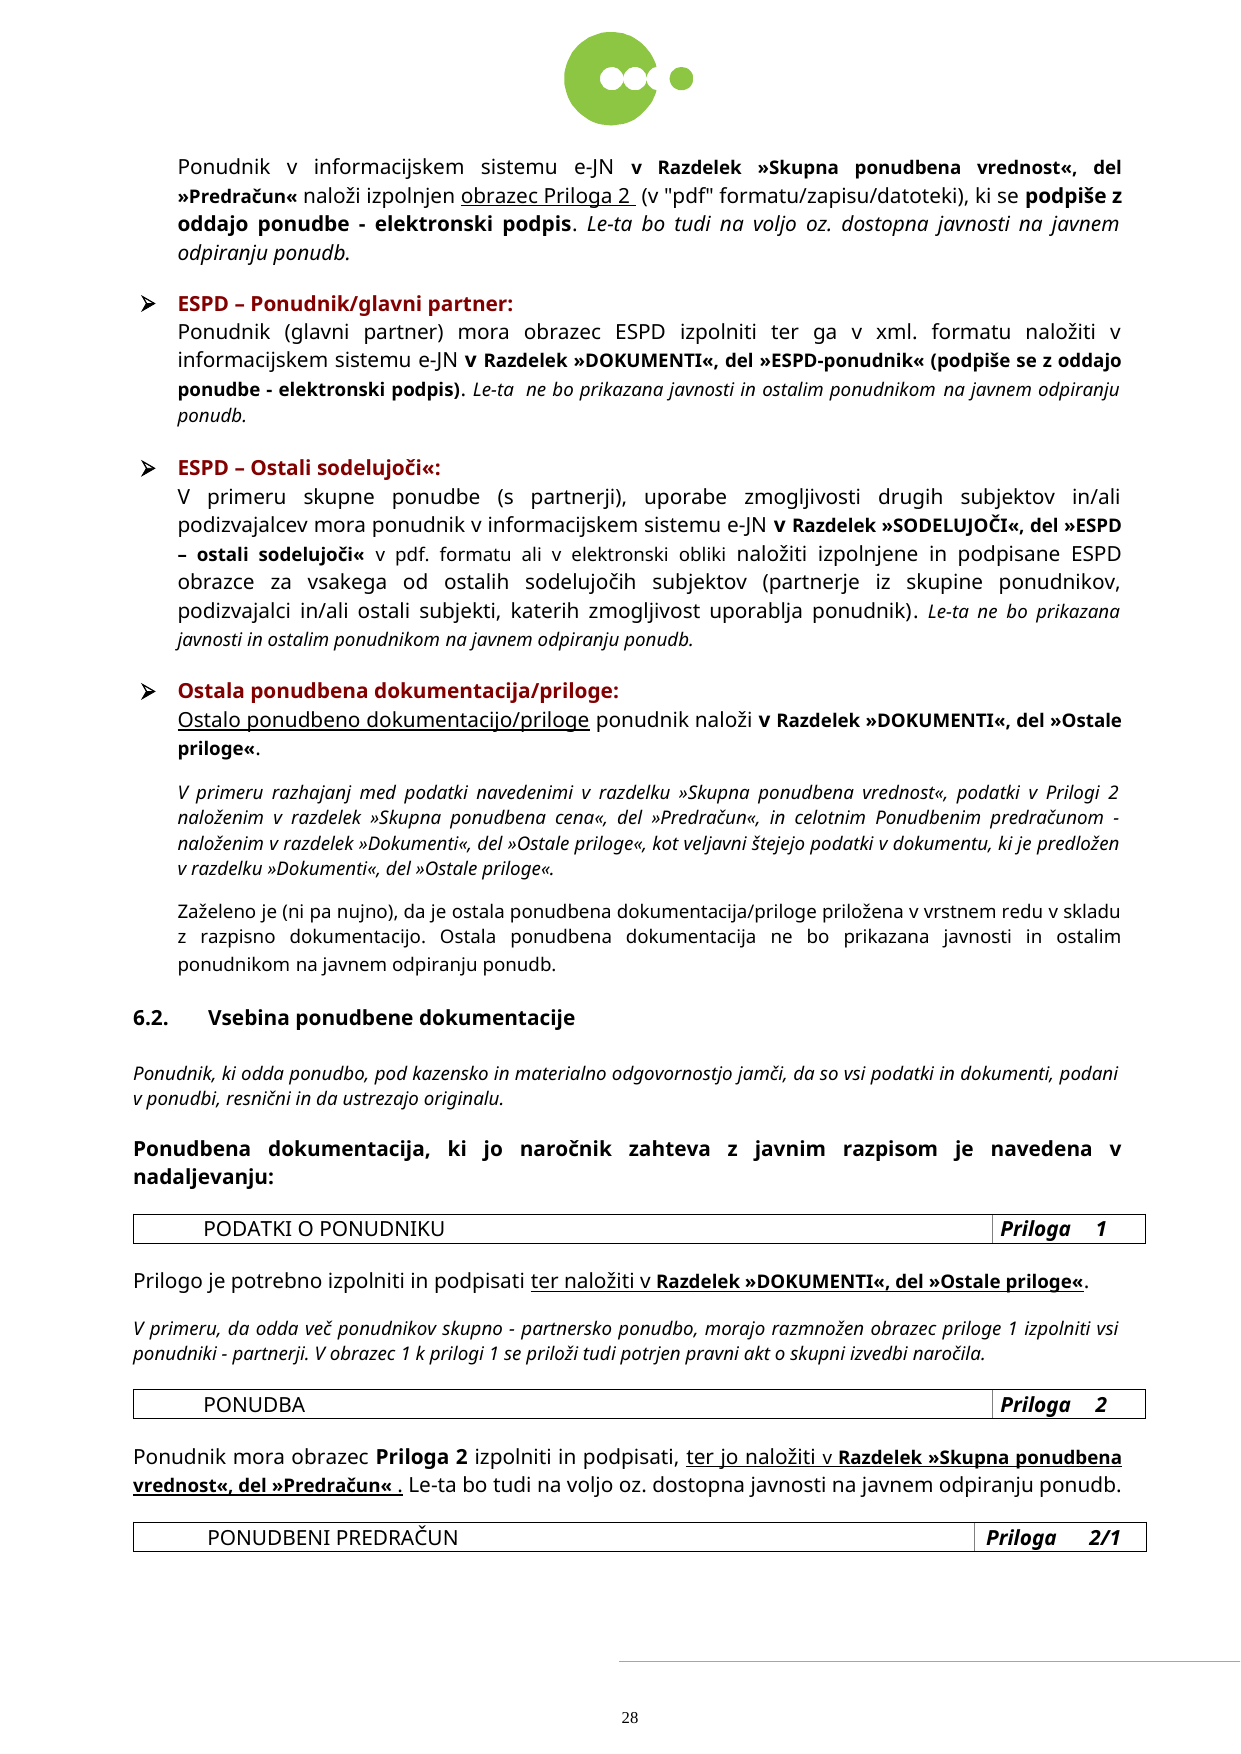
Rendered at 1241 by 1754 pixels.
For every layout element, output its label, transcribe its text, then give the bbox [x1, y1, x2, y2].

text V primeru skupne ponudbe (s partnerji), uporabe zmogljivosti drugih subjektov in/ali podizvajalcev mora ponudnik v informacijskem sistemu e-JN v Razdelek »SODELUJOČI«, del »ESPD – ostali sodelujoči« v pdf. formatu ali v elektronski obliki naložiti izpolnjene in podpisane ESPD obrazce za vsakega od ostalih sodelujočih subjektov (partnerje iz skupine ponudnikov, podizvajalci in/ali ostali subjekti, katerih zmogljivost uporablja ponudnik). Le-ta ne bo prikazana javnosti in ostalim ponudnikom na javnem odpiranju ponudb. [177, 482, 1122, 653]
table_header [134, 1215, 196, 1243]
table_header Priloga [993, 1215, 1088, 1243]
text V primeru razhajanj med podatki navedenimi v razdelku »Skupna ponudbena vrednost«, podatki v Prilogi 2 naloženim v razdelek »Skupna ponudbena cena«, del »Predračun«, in celotnim Ponudbenim predračunom - naloženim v razdelek »Dokumenti«, del »Ostale priloge«, kot veljavni štejejo podatki v dokumentu, ki je predložen v razdelku »Dokumenti«, del »Ostale priloge«. [177, 779, 1122, 881]
text Ponudnik (glavni partner) mora obrazec ESPD izpolniti ter ga v xml. formatu naložiti v informacijskem sistemu e-JN v Razdelek »DOKUMENTI«, del »ESPD-ponudnik« (podpiše se z oddajo ponudbe - elektronski podpis). Le-ta ne bo prikazana javnosti in ostalim ponudnikom na javnem odpiranju ponudb. [177, 317, 1122, 428]
table_header PONUDBA [196, 1390, 992, 1418]
table_header 2/1 [1078, 1523, 1146, 1551]
table_header [134, 1523, 196, 1551]
text Ostalo ponudbeno dokumentacijo/priloge ponudnik naloži v Razdelek »DOKUMENTI«, del »Ostale priloge«. [177, 705, 1122, 762]
table_header PODATKI O PONUDNIKU [196, 1215, 992, 1243]
table_header Priloga [993, 1390, 1088, 1418]
text V primeru, da odda več ponudnikov skupno - partnersko ponudbo, morajo razmnožen obrazec priloge 1 izpolniti vsi ponudniki - partnerji. V obrazec 1 k prilogi 1 se priloži tudi potrjen pravni akt o skupni izvedbi naročila. [133, 1315, 1122, 1366]
list ESPD – Ponudnik/glavni partner: [140, 289, 1122, 317]
list ESPD – Ostali sodelujoči«: [140, 453, 1122, 482]
text Ponudnik mora obrazec Priloga 2 izpolniti in podpisati, ter jo naložiti v Razdelek »Skupna ponudbena vrednost«, del »Predračun« . Le-ta bo tudi na voljo oz. dostopna javnosti na javnem odpiranju ponudb. [133, 1442, 1122, 1499]
list Vsebina ponudbene dokumentacije [133, 1003, 1122, 1032]
list Ostala ponudbena dokumentacija/priloge: [140, 677, 1122, 705]
table_header [134, 1390, 196, 1418]
table_header 2 [1088, 1390, 1145, 1418]
text Ponudnik v informacijskem sistemu e-JN v Razdelek »Skupna ponudbena vrednost«, del »Predračun« naloži izpolnjen obrazec Priloga 2 (v "pdf" formatu/zapisu/datoteki), ki se podpiše z oddajo ponudbe - elektronski podpis. Le-ta bo tudi na voljo oz. dostopna javnosti na javnem odpiranju ponudb. [177, 152, 1122, 266]
text Ponudnik, ki odda ponudbo, pod kazensko in materialno odgovornostjo jamči, da so vsi podatki in dokumenti, podani v ponudbi, resnični in da ustrezajo originalu. [133, 1060, 1122, 1111]
text Zaželeno je (ni pa nujno), da je ostala ponudbena dokumentacija/priloge priložena v vrstnem redu v skladu z razpisno dokumentacijo. Ostala ponudbena dokumentacija ne bo prikazana javnosti in ostalim ponudnikom na javnem odpiranju ponudb. [177, 898, 1122, 978]
text Prilogo je potrebno izpolniti in podpisati ter naložiti v Razdelek »DOKUMENTI«, del »Ostale priloge«. [133, 1267, 1122, 1295]
table_header PONUDBENI PREDRAČUN [196, 1523, 974, 1551]
table_header 1 [1088, 1215, 1145, 1243]
text Ponudbena dokumentacija, ki jo naročnik zahteva z javnim razpisom je navedena v nadaljevanju: [133, 1134, 1122, 1191]
table_header Priloga [975, 1523, 1078, 1551]
